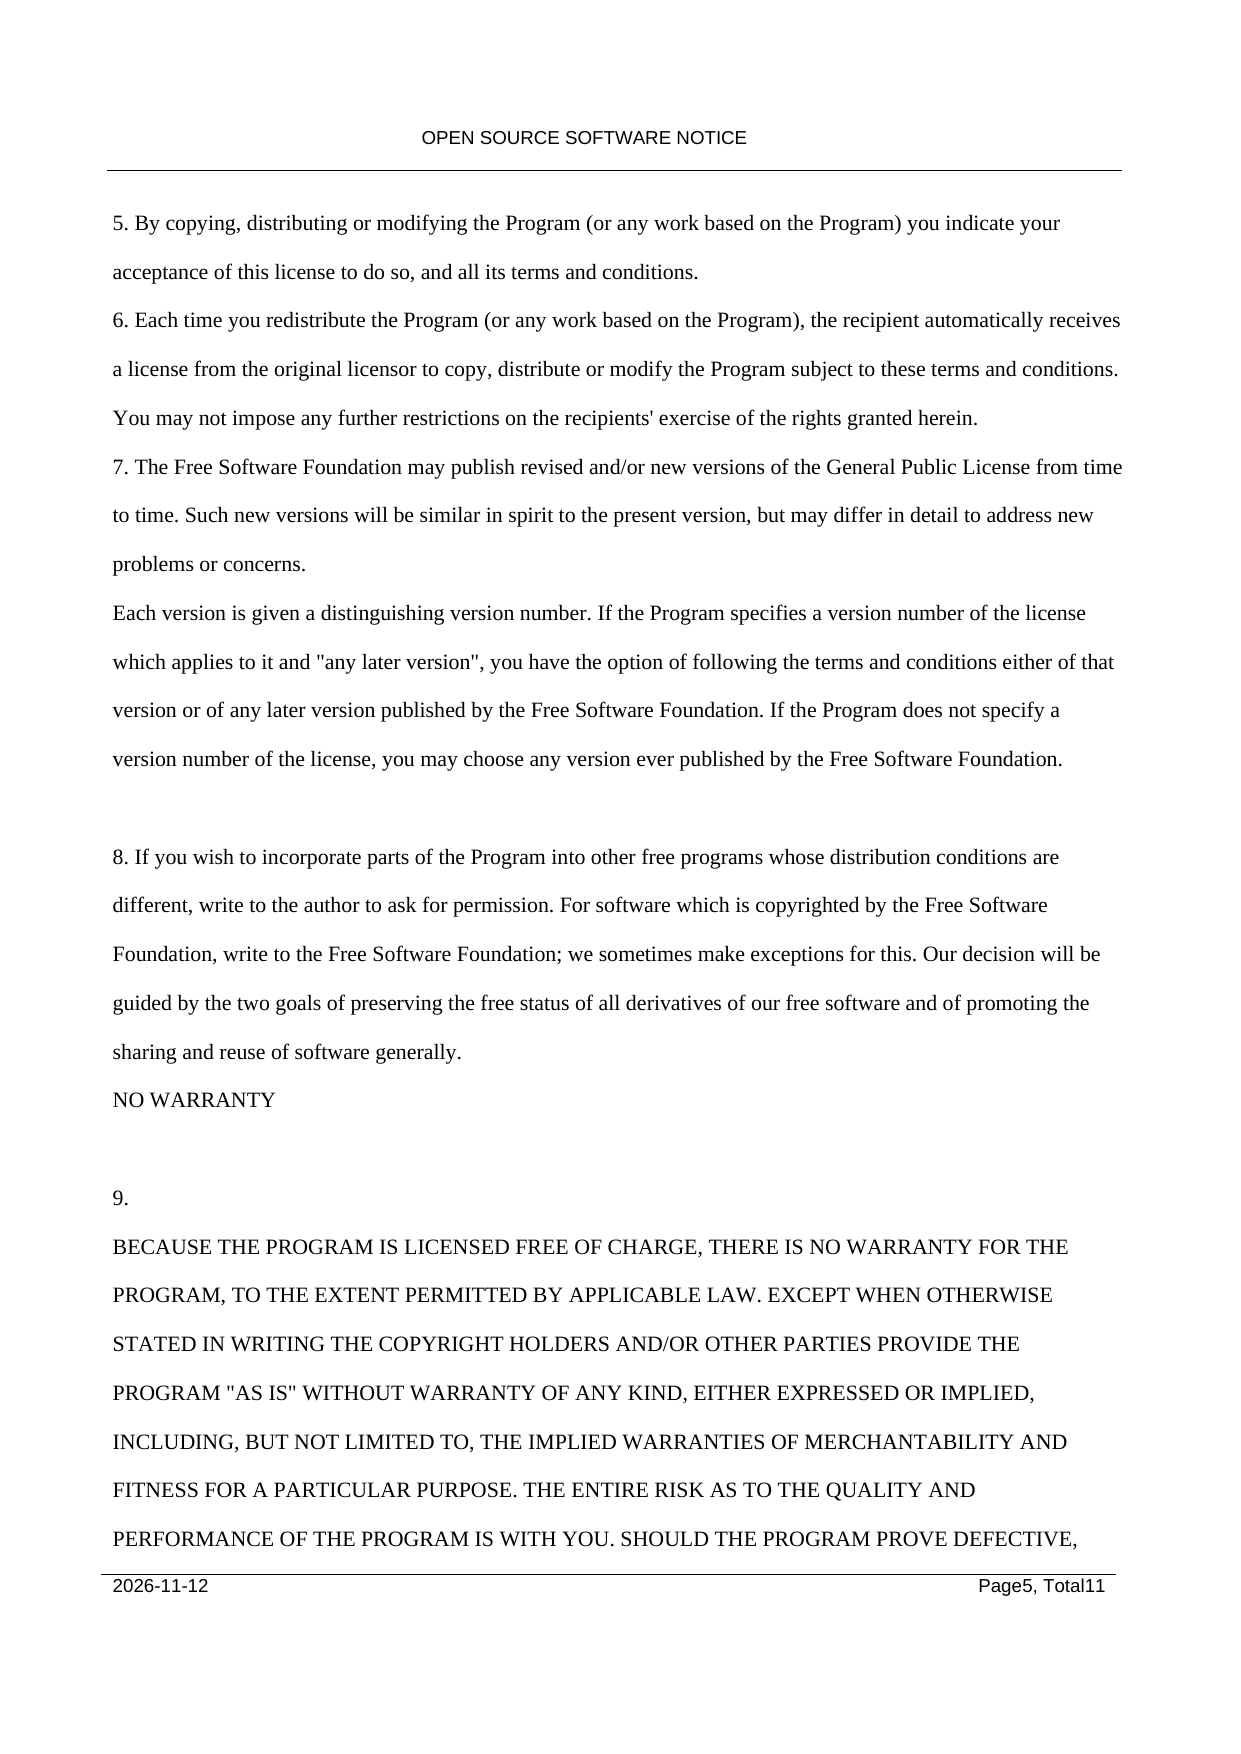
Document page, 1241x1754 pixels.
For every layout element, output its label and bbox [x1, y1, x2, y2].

text [112, 206, 1128, 1555]
